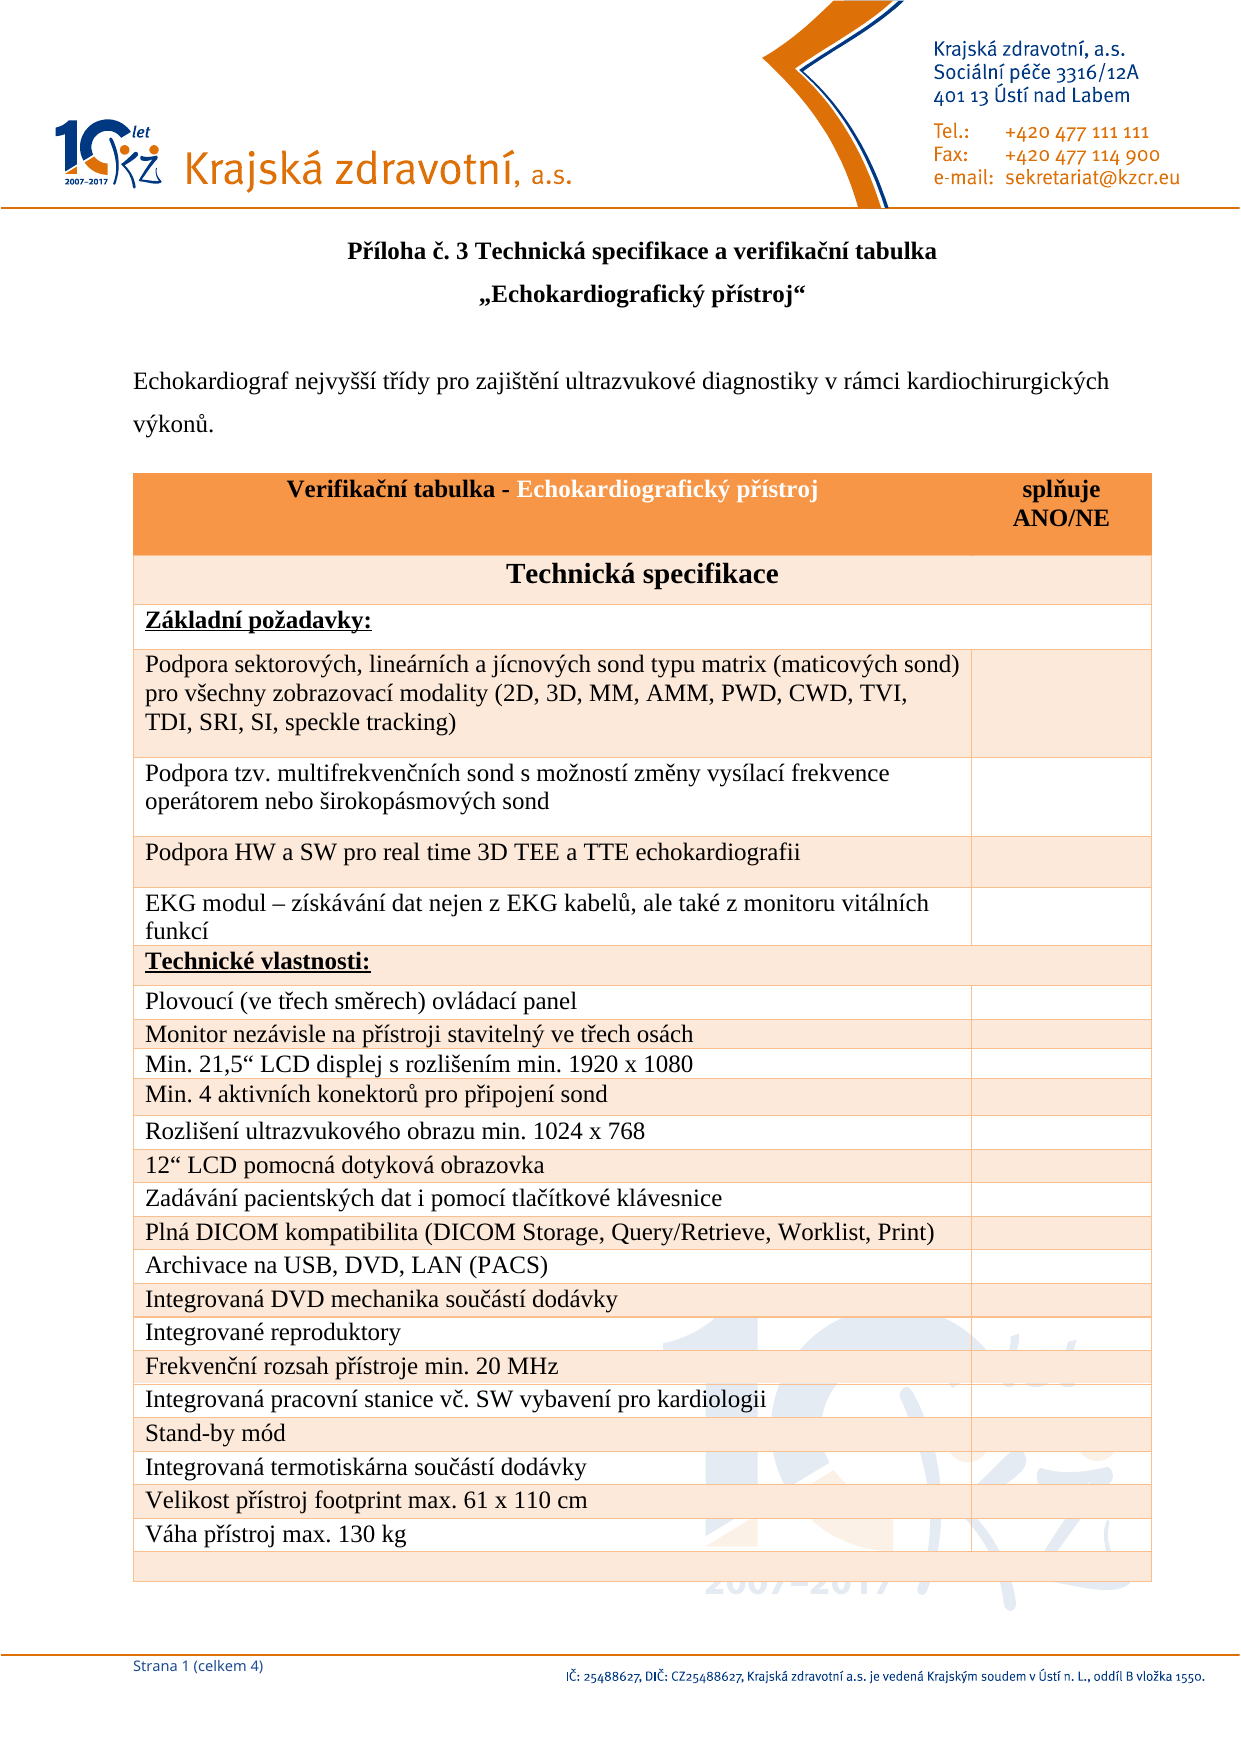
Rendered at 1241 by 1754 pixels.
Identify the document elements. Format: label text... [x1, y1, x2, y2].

table_cell [972, 986, 1151, 1018]
table_cell Velikost přístroj footprint max. 61 x 110 cm [134, 1485, 971, 1518]
table_cell [972, 1150, 1151, 1182]
table_cell [972, 1485, 1151, 1518]
table_cell [972, 888, 1151, 945]
table_cell Integrovaná pracovní stanice vč. SW vybavení pro kardiologii [134, 1385, 971, 1417]
table_cell Monitor nezávisle na přístroji stavitelný ve třech osách [134, 1020, 971, 1048]
table_cell [972, 1284, 1151, 1316]
table_cell Archivace na USB, DVD, LAN (PACS) [134, 1250, 971, 1283]
table_header Verifikační tabulka - Echokardiografický přístroj [134, 474, 971, 555]
table_cell [972, 1049, 1151, 1078]
table_cell Podpora sektorových, lineárních a jícnových sond typu matrix (maticových sond) pro všechny zobrazovací modality (2D, 3D, MM, AMM, PWD, CWD, TVI, TDI, SRI, SI, speckle tracking) [134, 650, 971, 757]
table_cell [972, 1519, 1151, 1551]
table_cell Váha přístroj max. 130 kg [134, 1519, 971, 1551]
table_cell [972, 1351, 1151, 1383]
table_cell Plná DICOM kompatibilita (DICOM Storage, Query/Retrieve, Worklist, Print) [134, 1217, 971, 1249]
table_header splňuje ANO/NE [972, 474, 1151, 555]
table_cell [972, 1079, 1151, 1115]
table_cell Min. 21,5“ LCD displej s rozlišením min. 1920 x 1080 [134, 1049, 971, 1078]
table_cell Rozlišení ultrazvukového obrazu min. 1024 x 768 [134, 1116, 971, 1149]
table_cell Integrovaná DVD mechanika součástí dodávky [134, 1284, 971, 1316]
table_cell Technické vlastnosti: [134, 946, 1151, 985]
table_cell Integrovaná termotiskárna součástí dodávky [134, 1452, 971, 1484]
table_cell Podpora HW a SW pro real time 3D TEE a TTE echokardiografii [134, 837, 971, 887]
table_cell [972, 1020, 1151, 1048]
table_cell [972, 837, 1151, 887]
table_cell Základní požadavky: [134, 605, 1151, 648]
table_cell [972, 1318, 1151, 1350]
table_cell Frekvenční rozsah přístroje min. 20 MHz [134, 1351, 971, 1383]
table_cell Stand-by mód [134, 1418, 971, 1451]
table_cell [972, 1250, 1151, 1283]
table_cell [972, 1116, 1151, 1149]
table_cell 12“ LCD pomocná dotyková obrazovka [134, 1150, 971, 1182]
table_cell Zadávání pacientských dat i pomocí tlačítkové klávesnice [134, 1183, 971, 1216]
table_cell [972, 1385, 1151, 1417]
table_cell Min. 4 aktivních konektorů pro připojení sond [134, 1079, 971, 1115]
table_cell [972, 1452, 1151, 1484]
table_cell Integrované reproduktory [134, 1318, 971, 1350]
table_cell Technická specifikace [134, 556, 1151, 604]
text „Echokardiografický přístroj“ [133, 279, 1152, 308]
table_cell [972, 1418, 1151, 1451]
table_cell [972, 758, 1151, 836]
table_cell EKG modul – získávání dat nejen z EKG kabelů, ale také z monitoru vitálních funkcí [134, 888, 971, 945]
table_cell Podpora tzv. multifrekvenčních sond s možností změny vysílací frekvence operátorem nebo širokopásmových sond [134, 758, 971, 836]
table_cell Zobrazení: [134, 1552, 1151, 1581]
table_cell Plovoucí (ve třech směrech) ovládací panel [134, 986, 971, 1018]
table_cell [972, 1183, 1151, 1216]
table_cell [972, 650, 1151, 757]
text Echokardiograf nejvyšší třídy pro zajištění ultrazvukové diagnostiky v rámci kardiochirurgických výkonů. [133, 366, 1152, 438]
table_cell [972, 1217, 1151, 1249]
title Příloha č. 3 Technická specifikace a verifikační tabulka [133, 236, 1152, 265]
